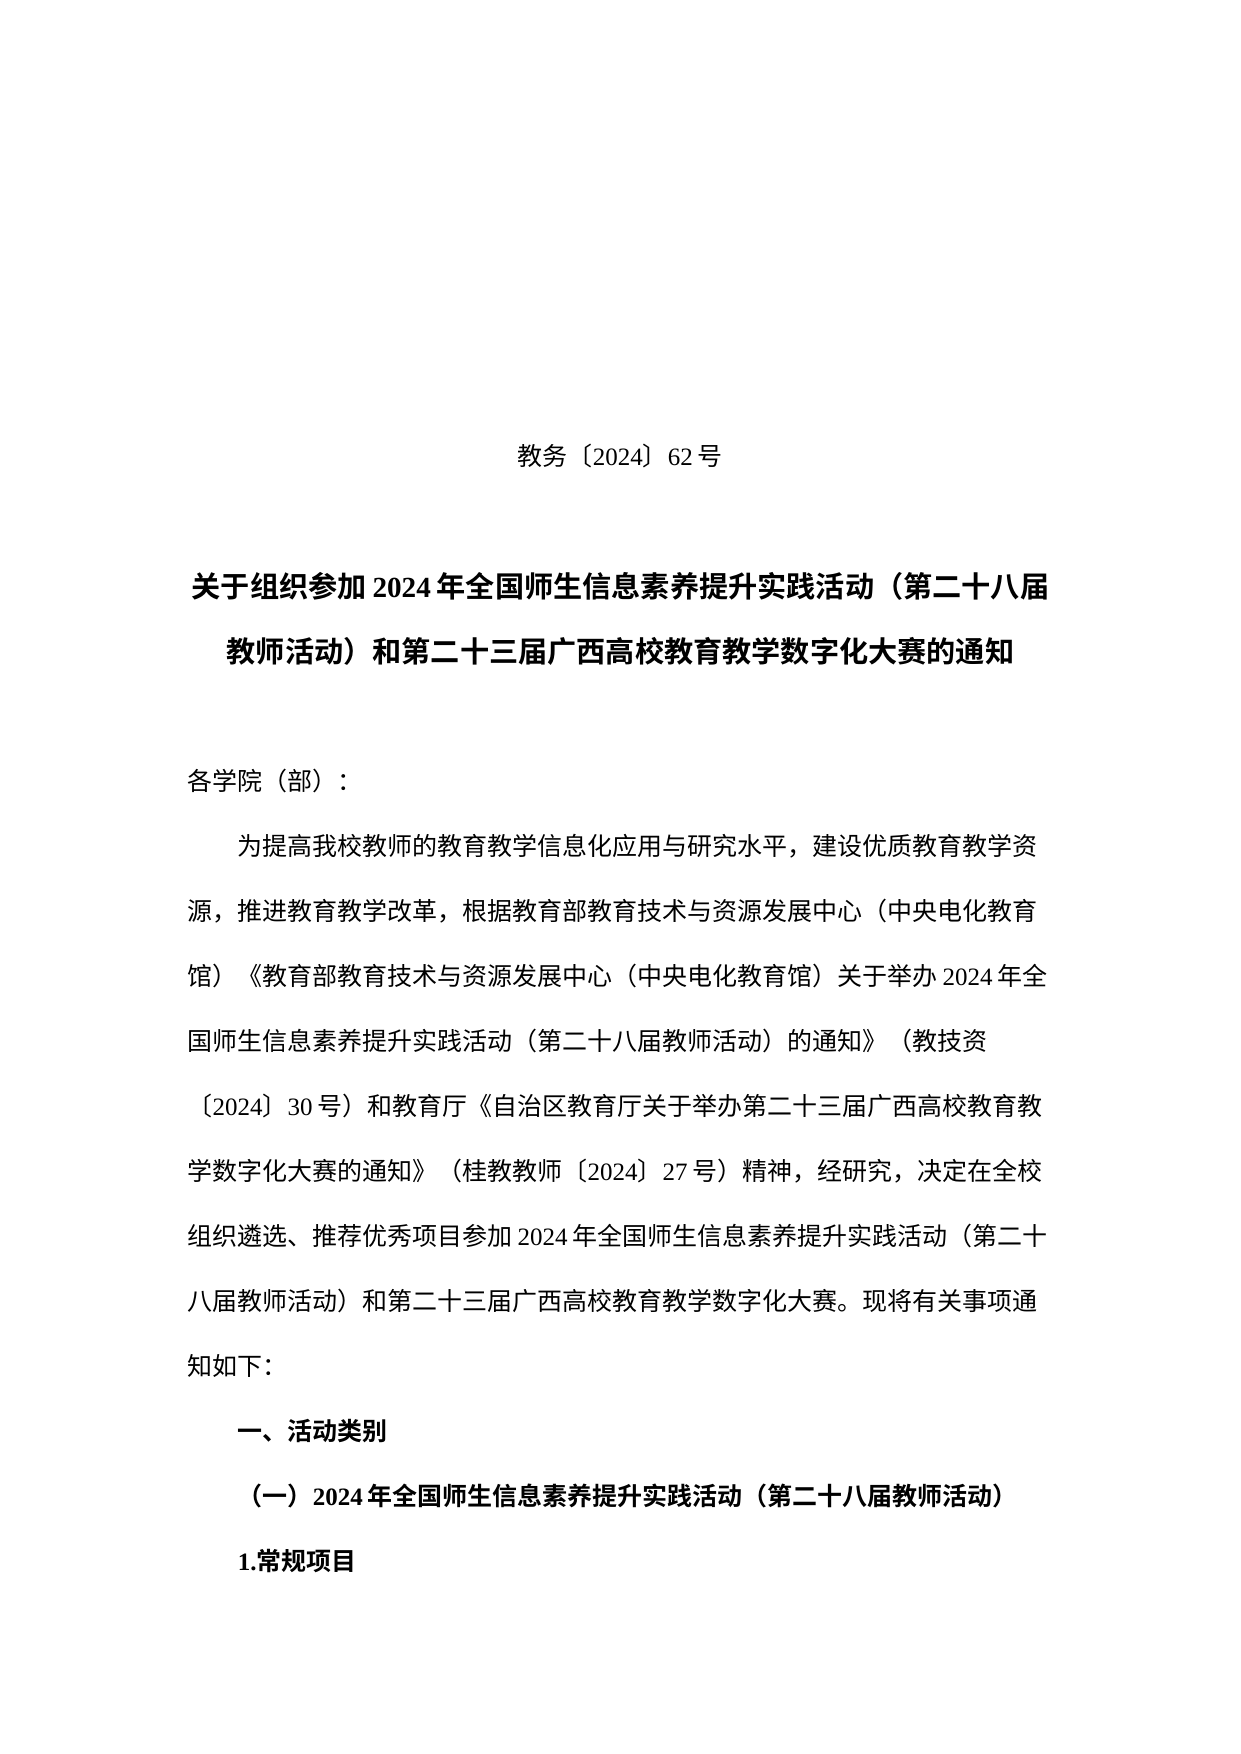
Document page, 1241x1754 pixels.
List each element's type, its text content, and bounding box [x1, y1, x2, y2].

text 1.常规项目 [187, 1527, 1053, 1592]
text 关于组织参加2024年全国师生信息素养提升实践活动（第二十八届教师活动）和第二十三届广西高校教育教学数字化大赛的通知 [187, 552, 1053, 682]
text 各学院（部）： [187, 747, 1053, 812]
text （一）2024年全国师生信息素养提升实践活动（第二十八届教师活动） [187, 1462, 1053, 1527]
text 一、活动类别 [187, 1397, 1053, 1462]
text 为提高我校教师的教育教学信息化应用与研究水平，建设优质教育教学资源，推进教育教学改革，根据教育部教育技术与资源发展中心（中央电化教育馆）《教育部教育技术与资源发展中心（中央电化教育馆）关于举办2024年全国师生信息素养提升实践活动（第二十八届教师活动）的通知》（教技资〔2024〕30号）和教育厅《自治区教育厅关于举办第二十三届广西高校教育教学数字化大赛的通知》（桂教教师〔2024〕27号）精神，经研究，决定在全校组织遴选、推荐优秀项目参加2024年全国师生信息素养提升实践活动（第二十八届教师活动）和第二十三届广西高校教育教学数字化大赛。现将有关事项通知如下： [187, 812, 1053, 1397]
text 教务〔2024〕62号 [187, 422, 1053, 487]
